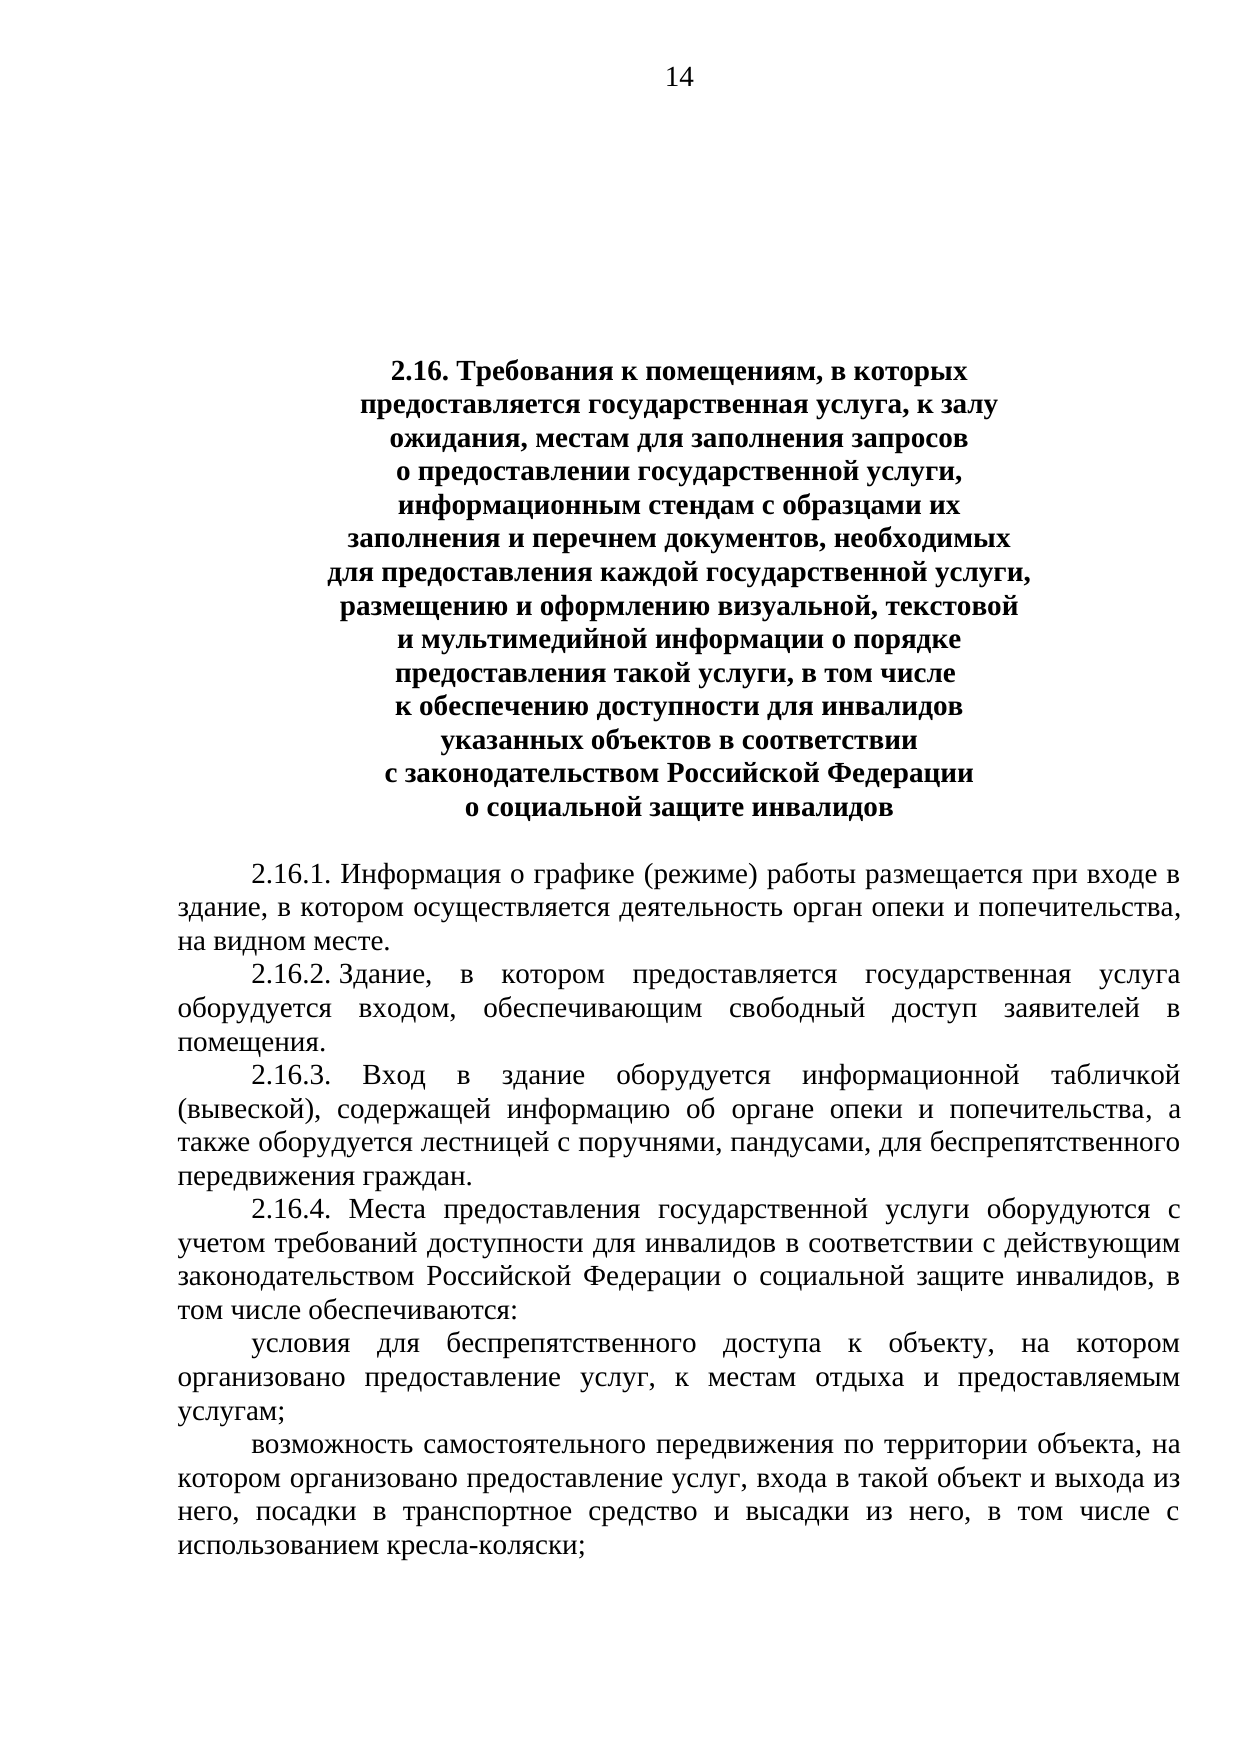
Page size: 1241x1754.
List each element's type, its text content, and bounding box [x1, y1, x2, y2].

text заполнения и перечнем документов, необходимых [177, 521, 1181, 554]
text с законодательством Российской Федерации [177, 755, 1181, 789]
text и мультимедийной информации о порядке [177, 621, 1181, 655]
text указанных объектов в соответствии [177, 722, 1181, 755]
text предоставления такой услуги, в том числе к обеспечению доступности для инвалидов [177, 655, 1181, 722]
text 2.16.2. Здание, в котором предоставляется государственная услуга оборудуется входом, обеспечивающим свободный доступ заявителей в помещения. [177, 957, 1181, 1057]
text 2.16.4. Места предоставления государственной услуги оборудуются с учетом требований доступности для инвалидов в соответствии с действующим законодательством Российской Федерации о социальной защите инвалидов, в том числе обеспечиваются: [177, 1191, 1181, 1326]
text размещению и оформлению визуальной, текстовой [177, 588, 1181, 621]
text 2.16.1. Информация о графике (режиме) работы размещается при входе в здание, в котором осуществляется деятельность орган опеки и попечительства, на видном месте. [177, 856, 1181, 957]
text информационным стендам с образцами их [177, 487, 1181, 521]
text предоставляется государственная услуга, к залу [177, 386, 1181, 420]
text 2.16. Требования к помещениям, в которых [177, 353, 1181, 386]
text условия для беспрепятственного доступа к объекту, на котором организовано предоставление услуг, к местам отдыха и предоставляемым услугам; [177, 1326, 1181, 1426]
text о социальной защите инвалидов [177, 789, 1181, 822]
text ожидания, местам для заполнения запросов [177, 420, 1181, 453]
text возможность самостоятельного передвижения по территории объекта, на котором организовано предоставление услуг, входа в такой объект и выхода из него, посадки в транспортное средство и высадки из него, в том числе с использованием кресла-коляски; [177, 1426, 1181, 1560]
text о предоставлении государственной услуги, [177, 453, 1181, 487]
text для предоставления каждой государственной услуги, [177, 554, 1181, 588]
text 2.16.3. Вход в здание оборудуется информационной табличкой (вывеской), содержащей информацию об органе опеки и попечительства, а также оборудуется лестницей с поручнями, пандусами, для беспрепятственного передвижения граждан. [177, 1057, 1181, 1191]
